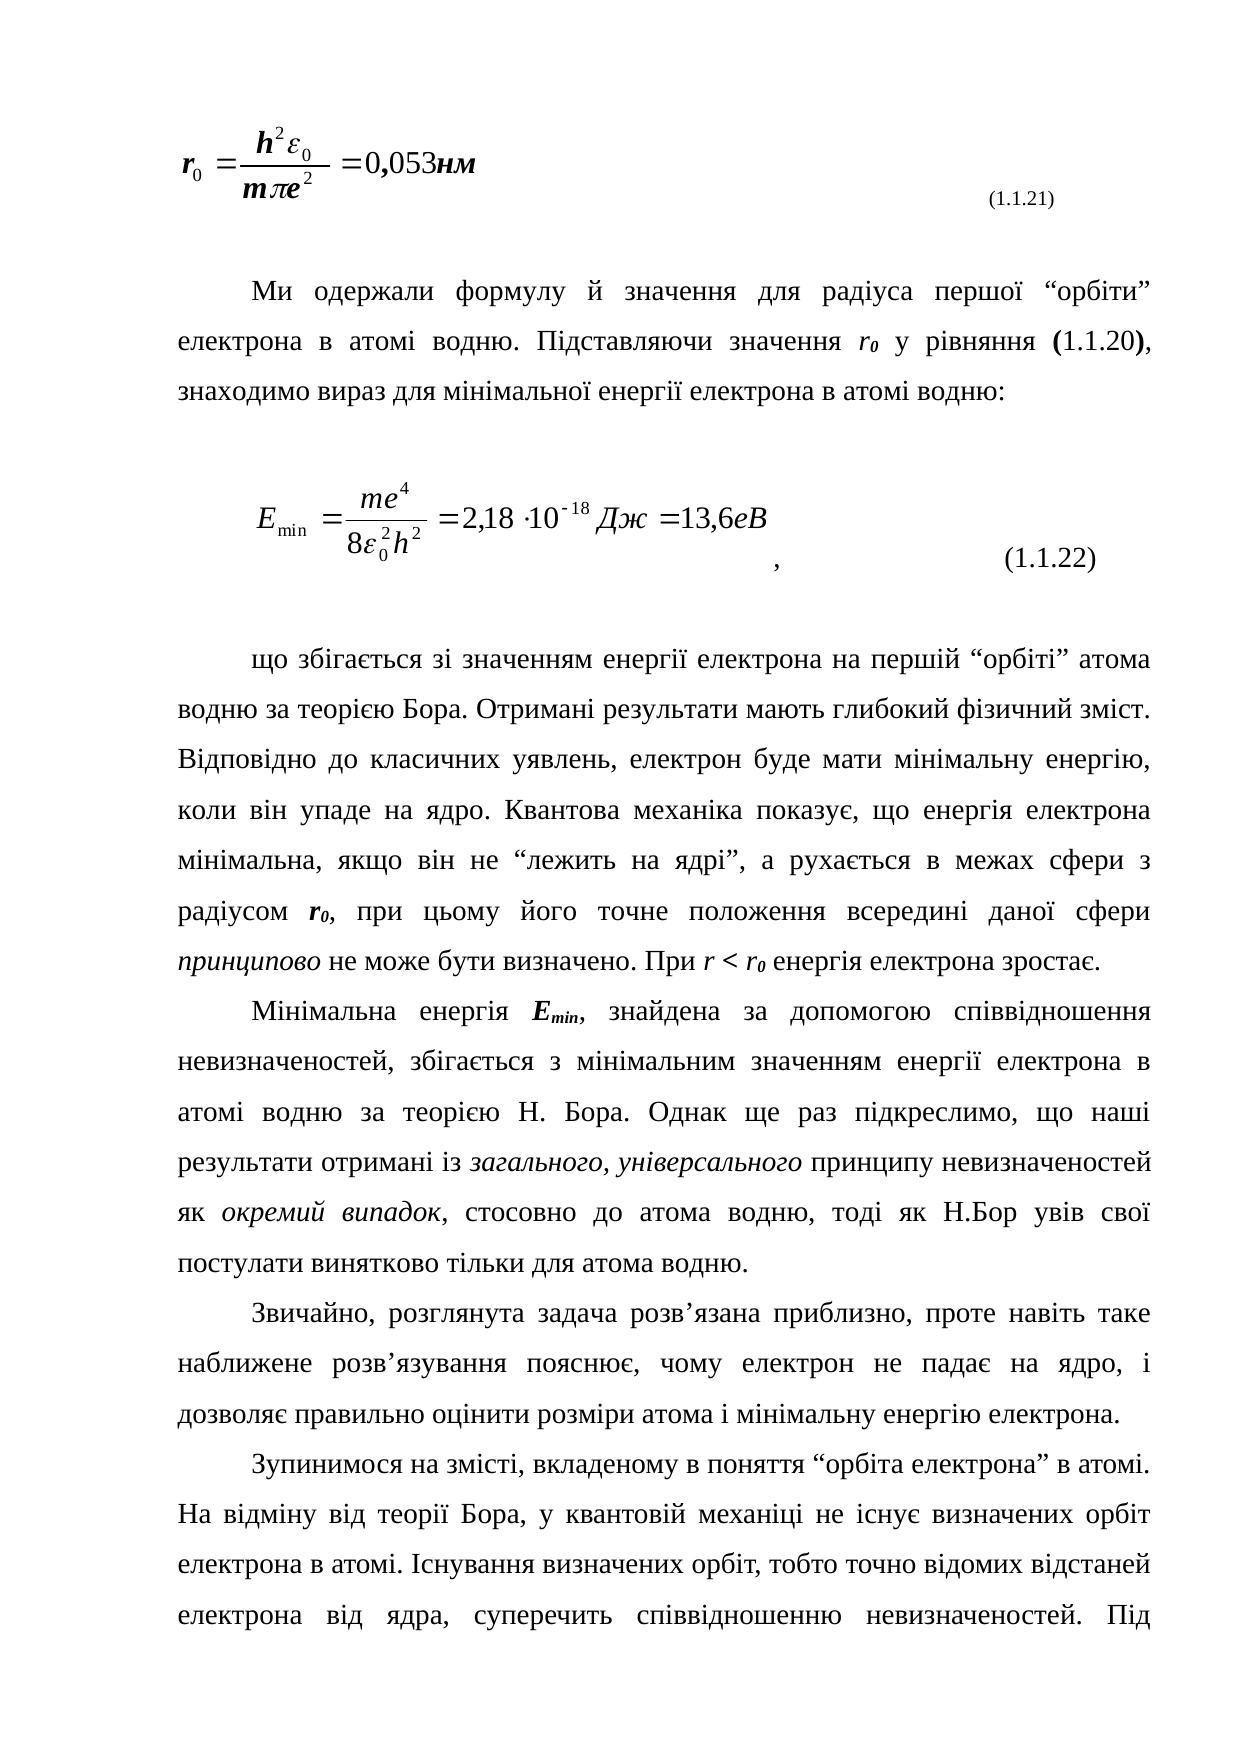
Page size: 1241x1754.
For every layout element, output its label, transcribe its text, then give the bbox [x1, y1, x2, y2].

text (1.1.21) [177, 118, 1152, 210]
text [177, 1446, 1152, 1631]
text що збігається зі значенням енергії електрона на першій “орбіті” атома водню за теорією Бора. Отримані результати мають глибокий фізичний зміст. Відповідно до класичних уявлень, електрон буде мати мінімальну енергію, коли він упаде на ядро. Квантова механіка показує, що енергія електрона мінімальна, якщо він не “лежить на ядрі”, а рухається в межах сфери з радіусом r0, при цьому його точне положення всередині даної сфери принципово не може бути визначено. При r < r0 енергія електрона зростає. [177, 641, 1152, 976]
text , (1.1.22) [177, 474, 1152, 574]
text Звичайно, розглянута задача розв’язана приблизно, проте навіть таке наближене розв’язування пояснює, чому електрон не падає на ядро, і дозволяє правильно оцінити розміри атома і мінімальну енергію електрона. [177, 1295, 1152, 1429]
text Мінімальна енергія Emin, знайдена за допомогою співвідношення невизначеностей, збігається з мінімальним значенням енергії електрона в атомі водню за теорією Н. Бора. Однак ще раз підкреслимо, що наші результати отримані із загального, універсального принципу невизначеностей як окремий випадок, стосовно до атома водню, тоді як Н.Бор увів свої постулати винятково тільки для атома водню. [177, 993, 1152, 1278]
text Ми одержали формулу й значення для радіуса першої “орбіти” електрона в атомі водню. Підставляючи значення r0 у рівняння (1.1.20), знаходимо вираз для мінімальної енергії електрона в атомі водню: [177, 273, 1152, 407]
